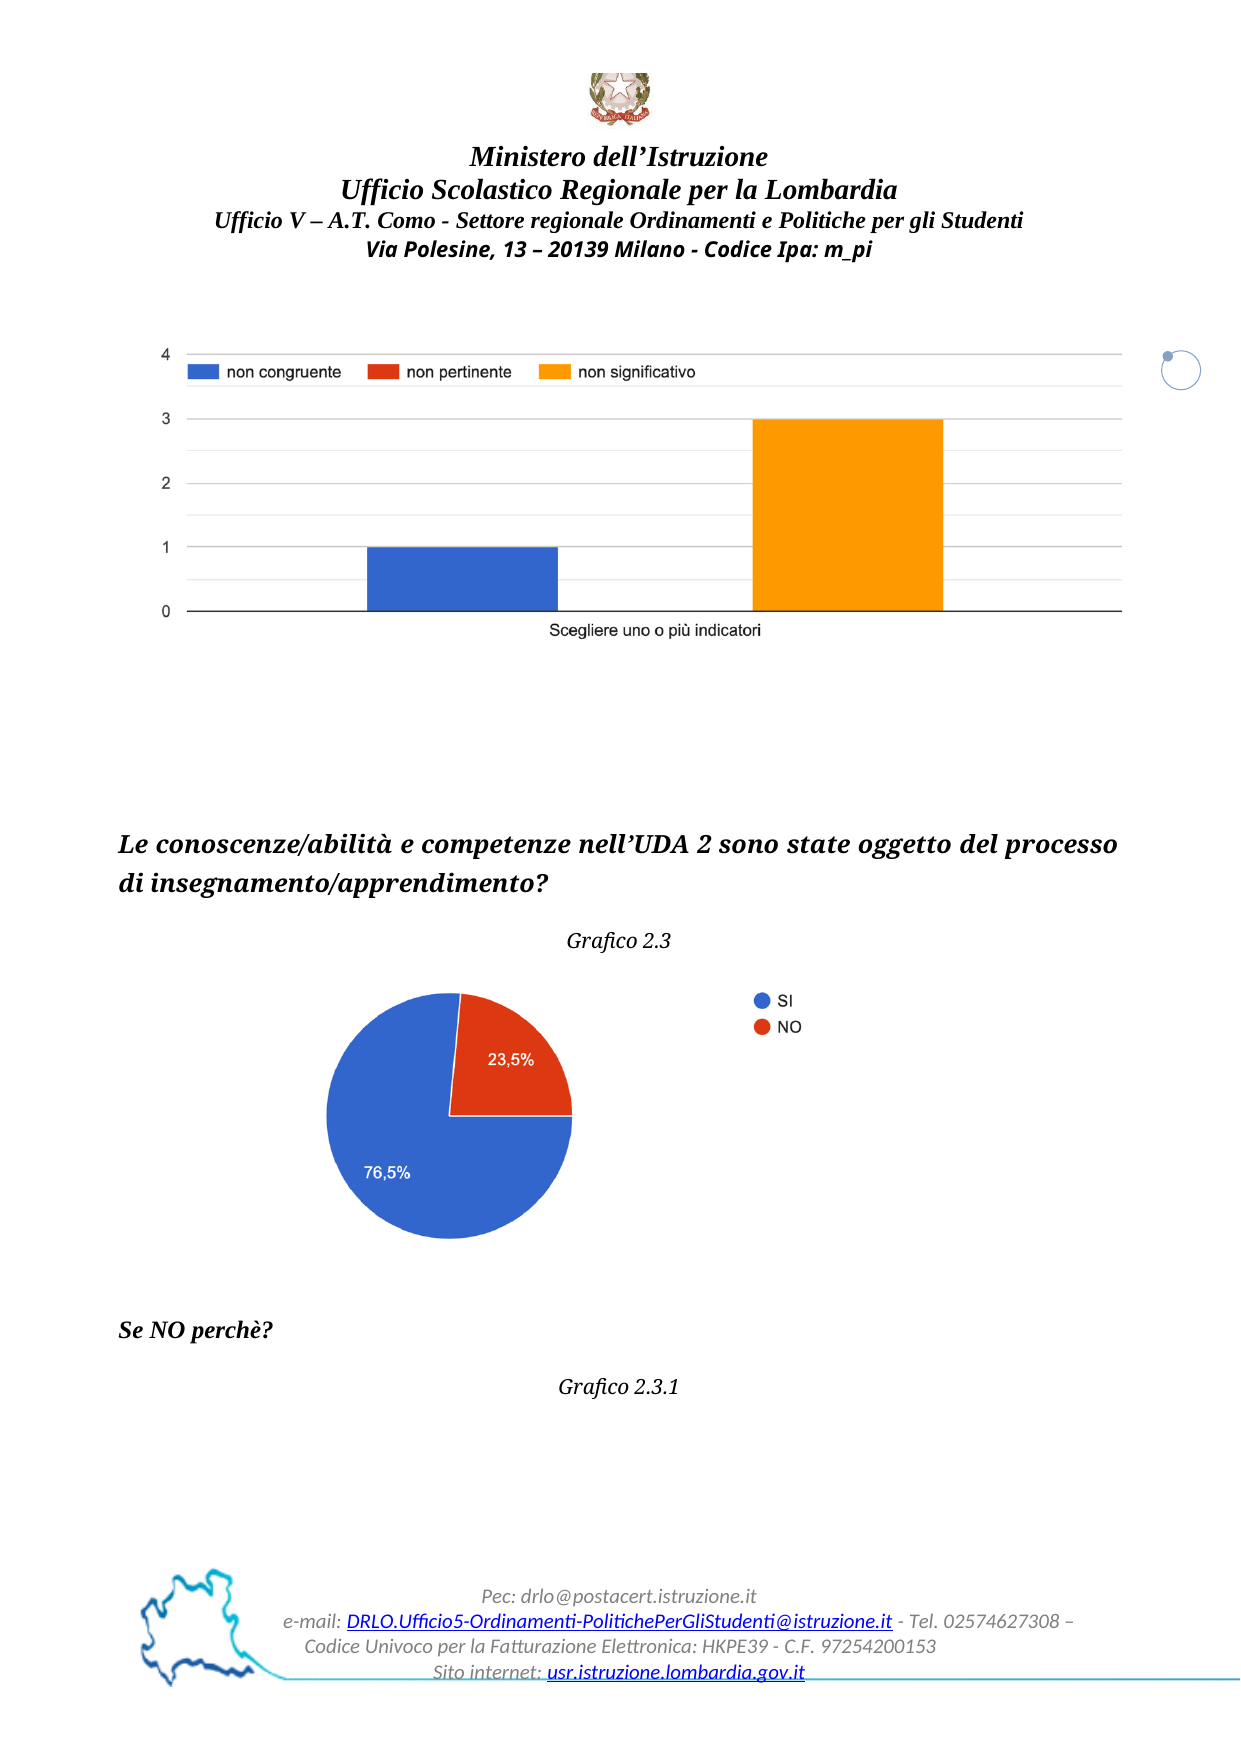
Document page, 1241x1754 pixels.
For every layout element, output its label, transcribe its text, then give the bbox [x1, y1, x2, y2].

text Le conoscenze/abilità e competenze nell’UDA 2 sono state oggetto del processo di insegnamento/apprendimento? [118, 827, 1122, 900]
picture [118, 958, 1123, 1286]
text Se NO perchè? [118, 1315, 1122, 1343]
picture [118, 1565, 1241, 1687]
text Grafico 2.3 [118, 926, 1122, 954]
picture [118, 297, 1123, 712]
text Grafico 2.3.1 [118, 1372, 1122, 1401]
